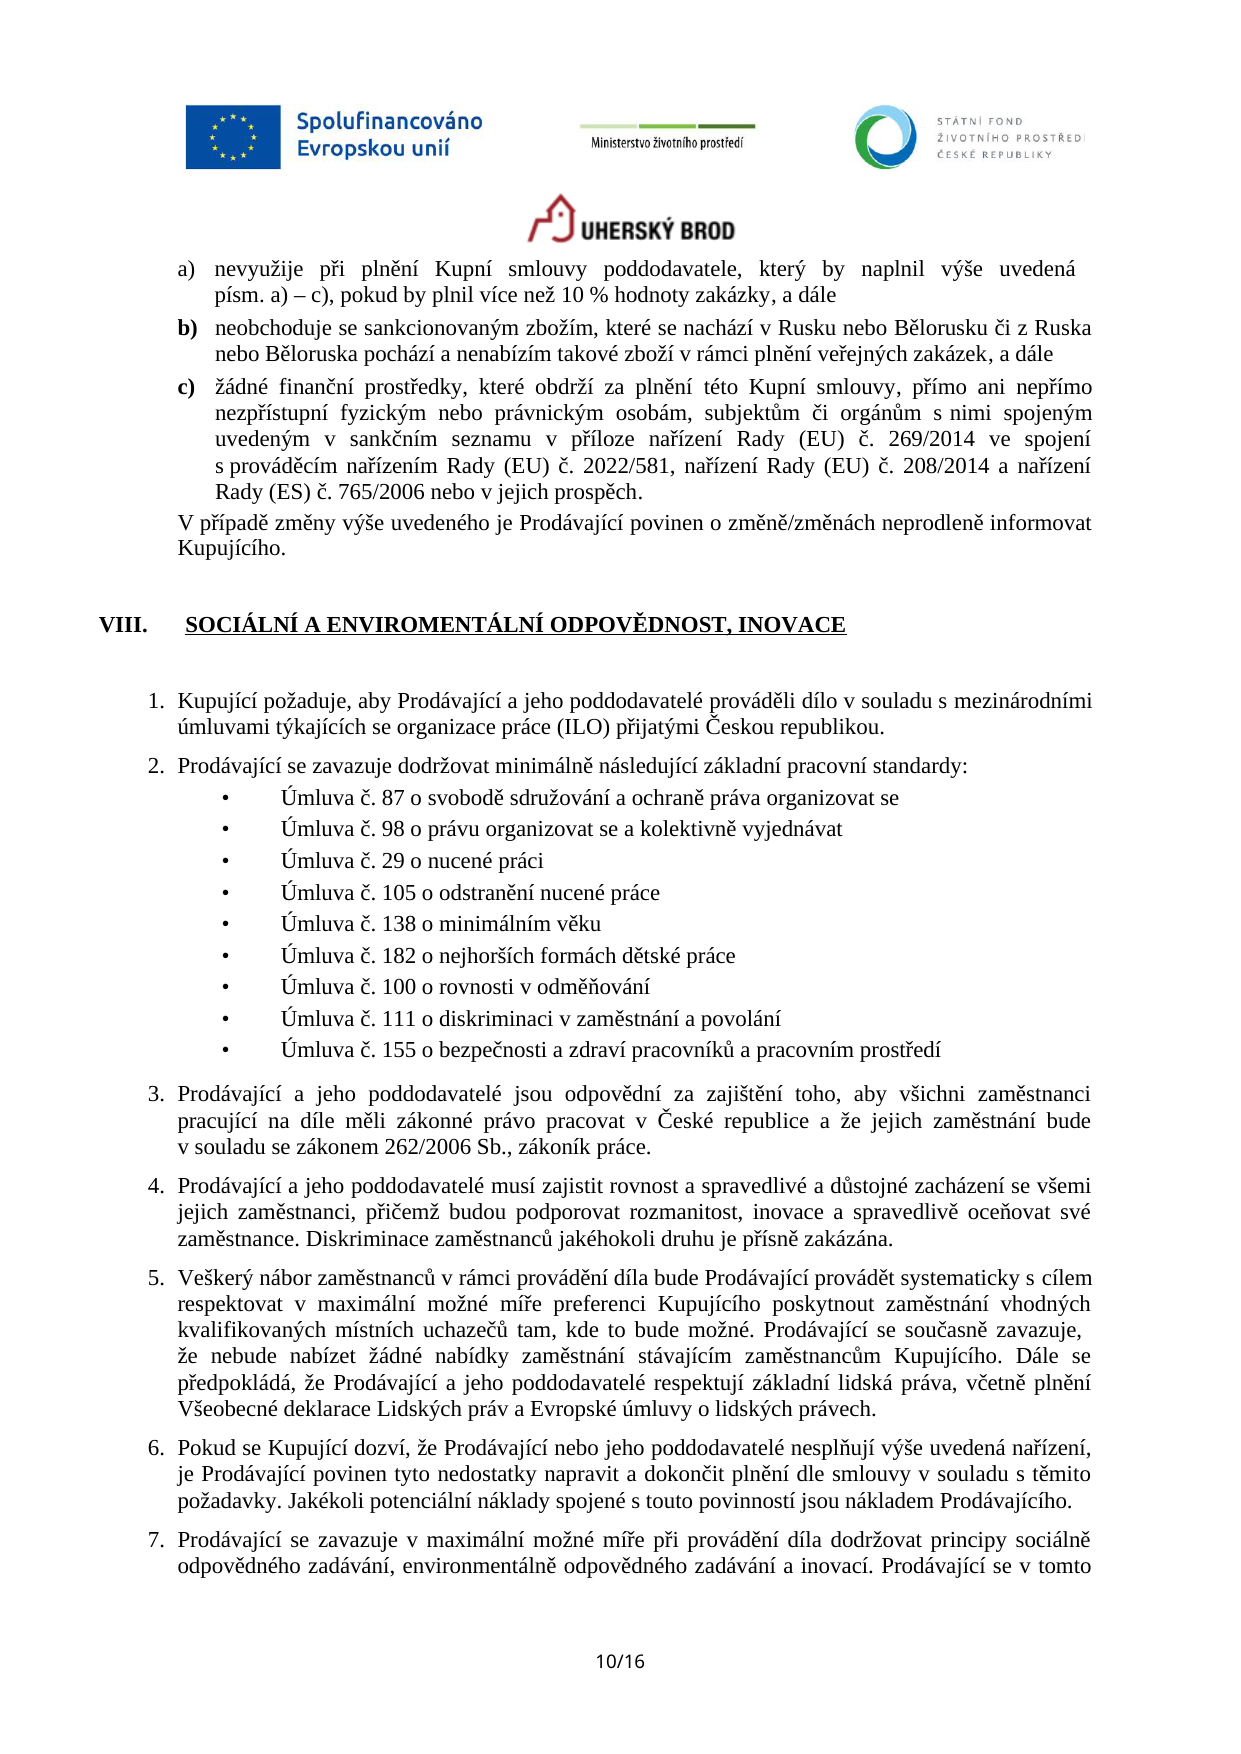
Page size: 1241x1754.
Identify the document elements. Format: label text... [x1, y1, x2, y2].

text • Úmluva č. 155 o bezpečnosti a zdraví pracovníků a pracovním prostředí [221, 1036, 1093, 1063]
text • Úmluva č. 29 o nucené práci [221, 847, 1093, 873]
text • Úmluva č. 87 o svobodě sdružování a ochraně práva organizovat se [221, 784, 1093, 810]
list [148, 1526, 1093, 1578]
text • Úmluva č. 138 o minimálním věku [221, 910, 1093, 936]
list Veškerý nábor zaměstnanců v rámci provádění díla bude Prodávající provádět systematicky s cílem respektovat v maximální možné míře preferenci Kupujícího poskytnout zaměstnání vhodných kvalifikovaných místních uchazečů tam, kde to bude možné. Prodávající se současně zavazuje, že nebude nabízet žádné nabídky zaměstnání stávajícím zaměstnancům Kupujícího. Dále se předpokládá, že Prodávající a jeho poddodavatelé respektují základní lidská práva, včetně plnění Všeobecné deklarace Lidských práv a Evropské úmluvy o lidských právech. [148, 1263, 1093, 1422]
text • Úmluva č. 98 o právu organizovat se a kolektivně vyjednávat [221, 815, 1093, 842]
text 1. Kupující požaduje, aby Prodávající a jeho poddodavatelé prováděli dílo v souladu s mezinárodními úmluvami týkajících se organizace práce (ILO) přijatými Českou republikou. [148, 687, 1093, 740]
list nevyužije při plnění Kupní smlouvy poddodavatele, který by naplnil výše uvedená písm. a) – c), pokud by plnil více než 10 % hodnoty zakázky, a dále [177, 148, 1093, 307]
text • Úmluva č. 105 o odstranění nucené práce [221, 878, 1093, 905]
list neobchoduje se sankcionovaným zbožím, které se nachází v Rusku nebo Bělorusku či z Ruska nebo Běloruska pochází a nenabízím takové zboží v rámci plnění veřejných zakázek, a dále [177, 314, 1093, 366]
list Prodávající a jeho poddodavatelé musí zajistit rovnost a spravedlivé a důstojné zacházení se všemi jejich zaměstnanci, přičemž budou podporovat rozmanitost, inovace a spravedlivě oceňovat své zaměstnance. Diskriminace zaměstnanců jakéhokoli druhu je přísně zakázána. [148, 1172, 1093, 1251]
text • Úmluva č. 182 o nejhorších formách dětské práce [221, 942, 1093, 968]
subtitle V případě změny výše uvedeného je Prodávající povinen o změně/změnách neprodleně informovat Kupujícího. [177, 511, 1093, 561]
list žádné finanční prostředky, které obdrží za plnění této Kupní smlouvy, přímo ani nepřímo nezpřístupní fyzickým nebo právnickým osobám, subjektům či orgánům s nimi spojeným uvedeným v sankčním seznamu v příloze nařízení Rady (EU) č. 269/2014 ve spojení s prováděcím nařízením Rady (EU) č. 2022/581, nařízení Rady (EU) č. 208/2014 a nařízení Rady (ES) č. 765/2006 nebo v jejich prospěch. [177, 373, 1093, 504]
list Pokud se Kupující dozví, že Prodávající nebo jeho poddodavatelé nesplňují výše uvedená nařízení, je Prodávající povinen tyto nedostatky napravit a dokončit plnění dle smlouvy v souladu s těmito požadavky. Jakékoli potenciální náklady spojené s touto povinností jsou nákladem Prodávajícího. [148, 1434, 1093, 1513]
text 2. Prodávající se zavazuje dodržovat minimálně následující základní pracovní standardy: [148, 752, 1093, 779]
text SOCIÁLNÍ A ENVIROMENTÁLNÍ ODPOVĚDNOST, INOVACE [148, 611, 1093, 637]
text • Úmluva č. 111 o diskriminaci v zaměstnání a povolání [221, 1005, 1093, 1031]
list Prodávající a jeho poddodavatelé jsou odpovědní za zajištění toho, aby všichni zaměstnanci pracující na díle měli zákonné právo pracovat v České republice a že jejich zaměstnání bude v souladu se zákonem 262/2006 Sb., zákoník práce. [148, 1080, 1093, 1159]
text • Úmluva č. 100 o rovnosti v odměňování [221, 973, 1093, 999]
